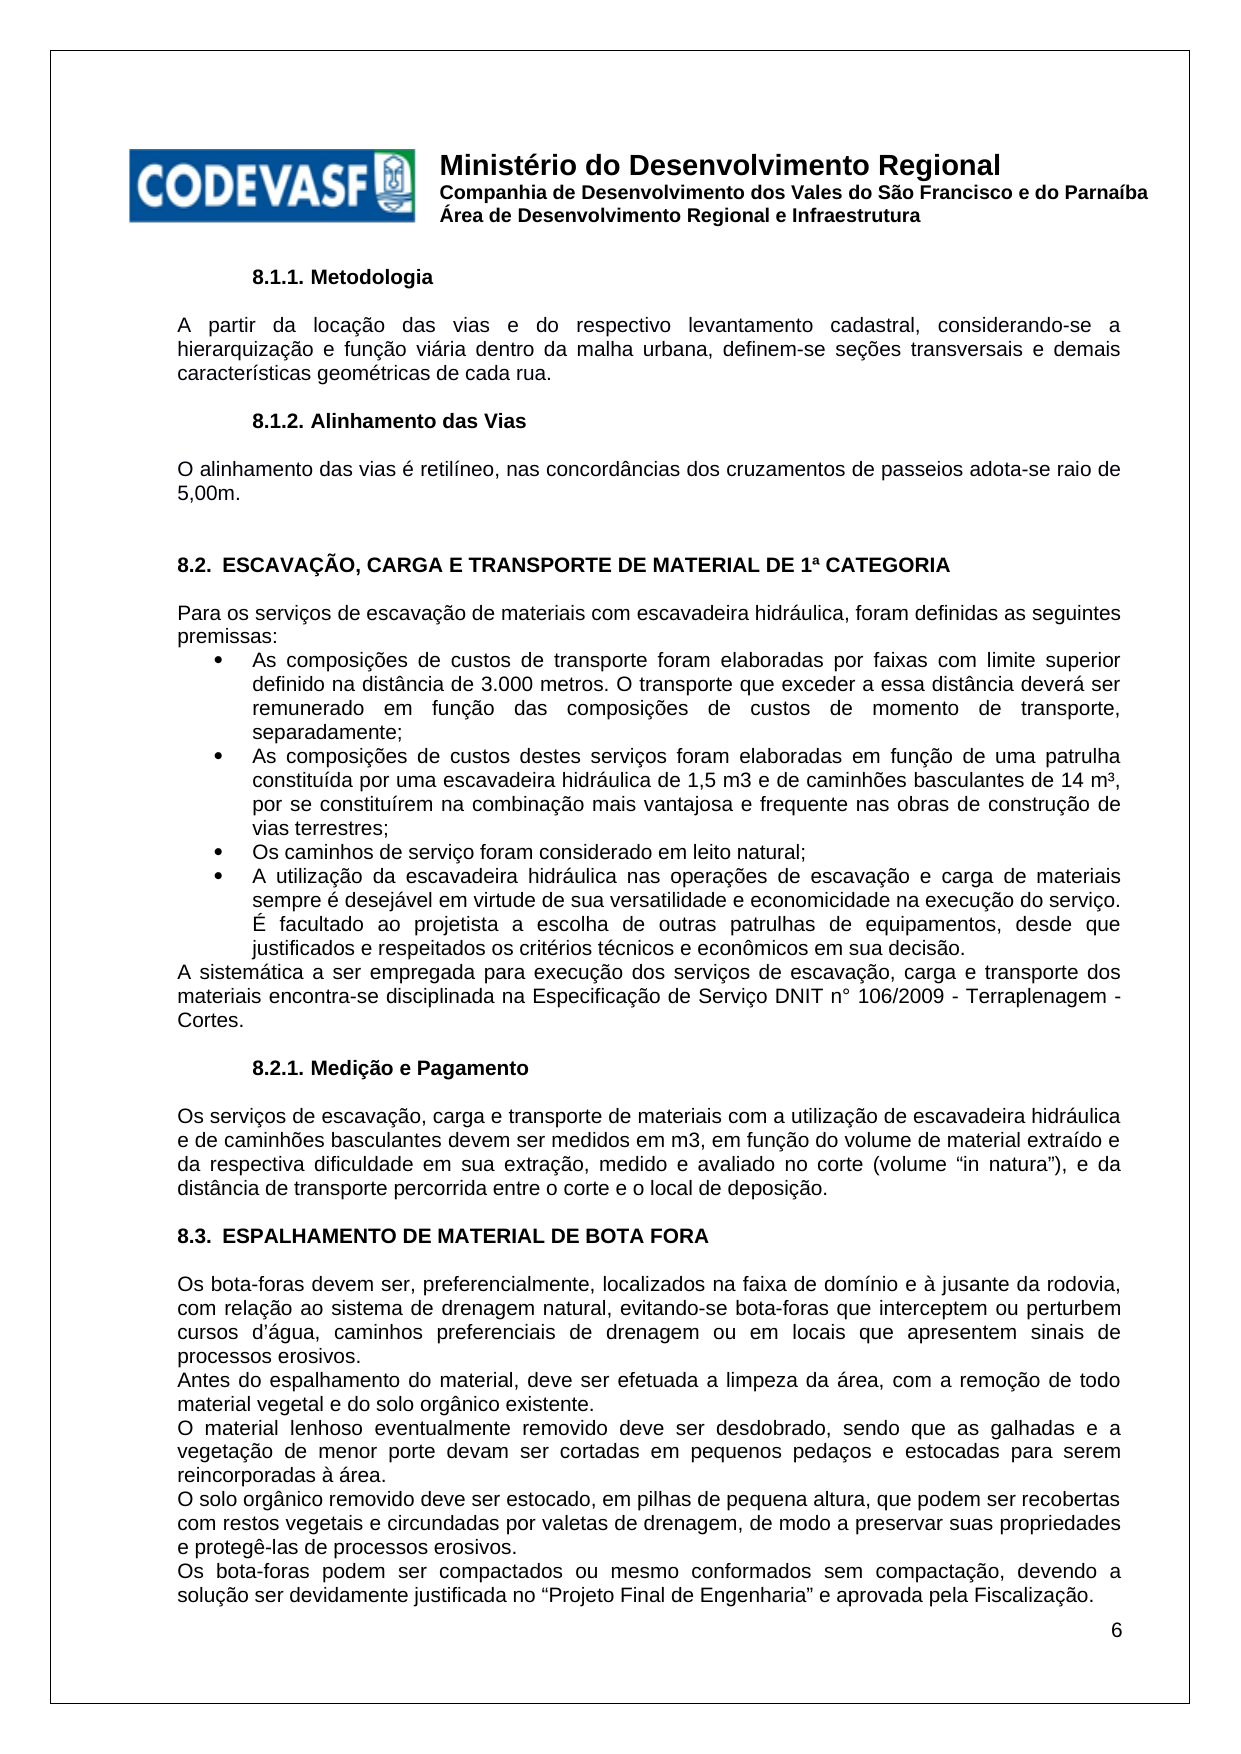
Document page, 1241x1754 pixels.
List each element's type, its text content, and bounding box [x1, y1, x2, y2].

list Os caminhos de serviço foram considerado em leito natural; [214, 840, 1122, 864]
subtitle Alinhamento das Vias [252, 409, 1122, 433]
subtitle ESPALHAMENTO DE MATERIAL DE BOTA FORA [177, 1224, 1122, 1248]
subtitle Medição e Pagamento [252, 1056, 1122, 1080]
text Para os serviços de escavação de materiais com escavadeira hidráulica, foram definidas as seguintes premissas: [177, 600, 1122, 648]
text A partir da locação das vias e do respectivo levantamento cadastral, considerando-se a hierarquização e função viária dentro da malha urbana, definem-se seções transversais e demais características geométricas de cada rua. [177, 313, 1122, 385]
subtitle ESCAVAÇÃO, CARGA E TRANSPORTE DE MATERIAL DE 1ª CATEGORIA [177, 552, 1122, 576]
list As composições de custos destes serviços foram elaboradas em função de uma patrulha constituída por uma escavadeira hidráulica de 1,5 m3 e de caminhões basculantes de 14 m³, por se constituírem na combinação mais vantajosa e frequente nas obras de construção de vias terrestres; [214, 744, 1122, 840]
text O alinhamento das vias é retilíneo, nas concordâncias dos cruzamentos de passeios adota-se raio de 5,00m. [177, 457, 1122, 504]
subtitle Metodologia [252, 265, 1122, 289]
text O solo orgânico removido deve ser estocado, em pilhas de pequena altura, que podem ser recobertas com restos vegetais e circundadas por valetas de drenagem, de modo a preservar suas propriedades e protegê-las de processos erosivos. [177, 1487, 1122, 1559]
text Os serviços de escavação, carga e transporte de materiais com a utilização de escavadeira hidráulica e de caminhões basculantes devem ser medidos em m3, em função do volume de material extraído e da respectiva dificuldade em sua extração, medido e avaliado no corte (volume “in natura”), e da distância de transporte percorrida entre o corte e o local de deposição. [177, 1104, 1122, 1200]
text Os bota-foras devem ser, preferencialmente, localizados na faixa de domínio e à jusante da rodovia, com relação ao sistema de drenagem natural, evitando-se bota-foras que interceptem ou perturbem cursos d’água, caminhos preferenciais de drenagem ou em locais que apresentem sinais de processos erosivos. [177, 1272, 1122, 1367]
picture [129, 149, 417, 225]
text Antes do espalhamento do material, deve ser efetuada a limpeza da área, com a remoção de todo material vegetal e do solo orgânico existente. [177, 1367, 1122, 1415]
text Os bota-foras podem ser compactados ou mesmo conformados sem compactação, devendo a solução ser devidamente justificada no “Projeto Final de Engenharia” e aprovada pela Fiscalização. [177, 1559, 1122, 1607]
list A utilização da escavadeira hidráulica nas operações de escavação e carga de materiais sempre é desejável em virtude de sua versatilidade e economicidade na execução do serviço. É facultado ao projetista a escolha de outras patrulhas de equipamentos, desde que justificados e respeitados os critérios técnicos e econômicos em sua decisão. [214, 864, 1122, 960]
text O material lenhoso eventualmente removido deve ser desdobrado, sendo que as galhadas e a vegetação de menor porte devam ser cortadas em pequenos pedaços e estocadas para serem reincorporadas à área. [177, 1415, 1122, 1487]
list As composições de custos de transporte foram elaboradas por faixas com limite superior definido na distância de 3.000 metros. O transporte que exceder a essa distância deverá ser remunerado em função das composições de custos de momento de transporte, separadamente; [214, 648, 1122, 744]
text A sistemática a ser empregada para execução dos serviços de escavação, carga e transporte dos materiais encontra-se disciplinada na Especificação de Serviço DNIT n° 106/2009 - Terraplenagem - Cortes. [177, 960, 1122, 1032]
